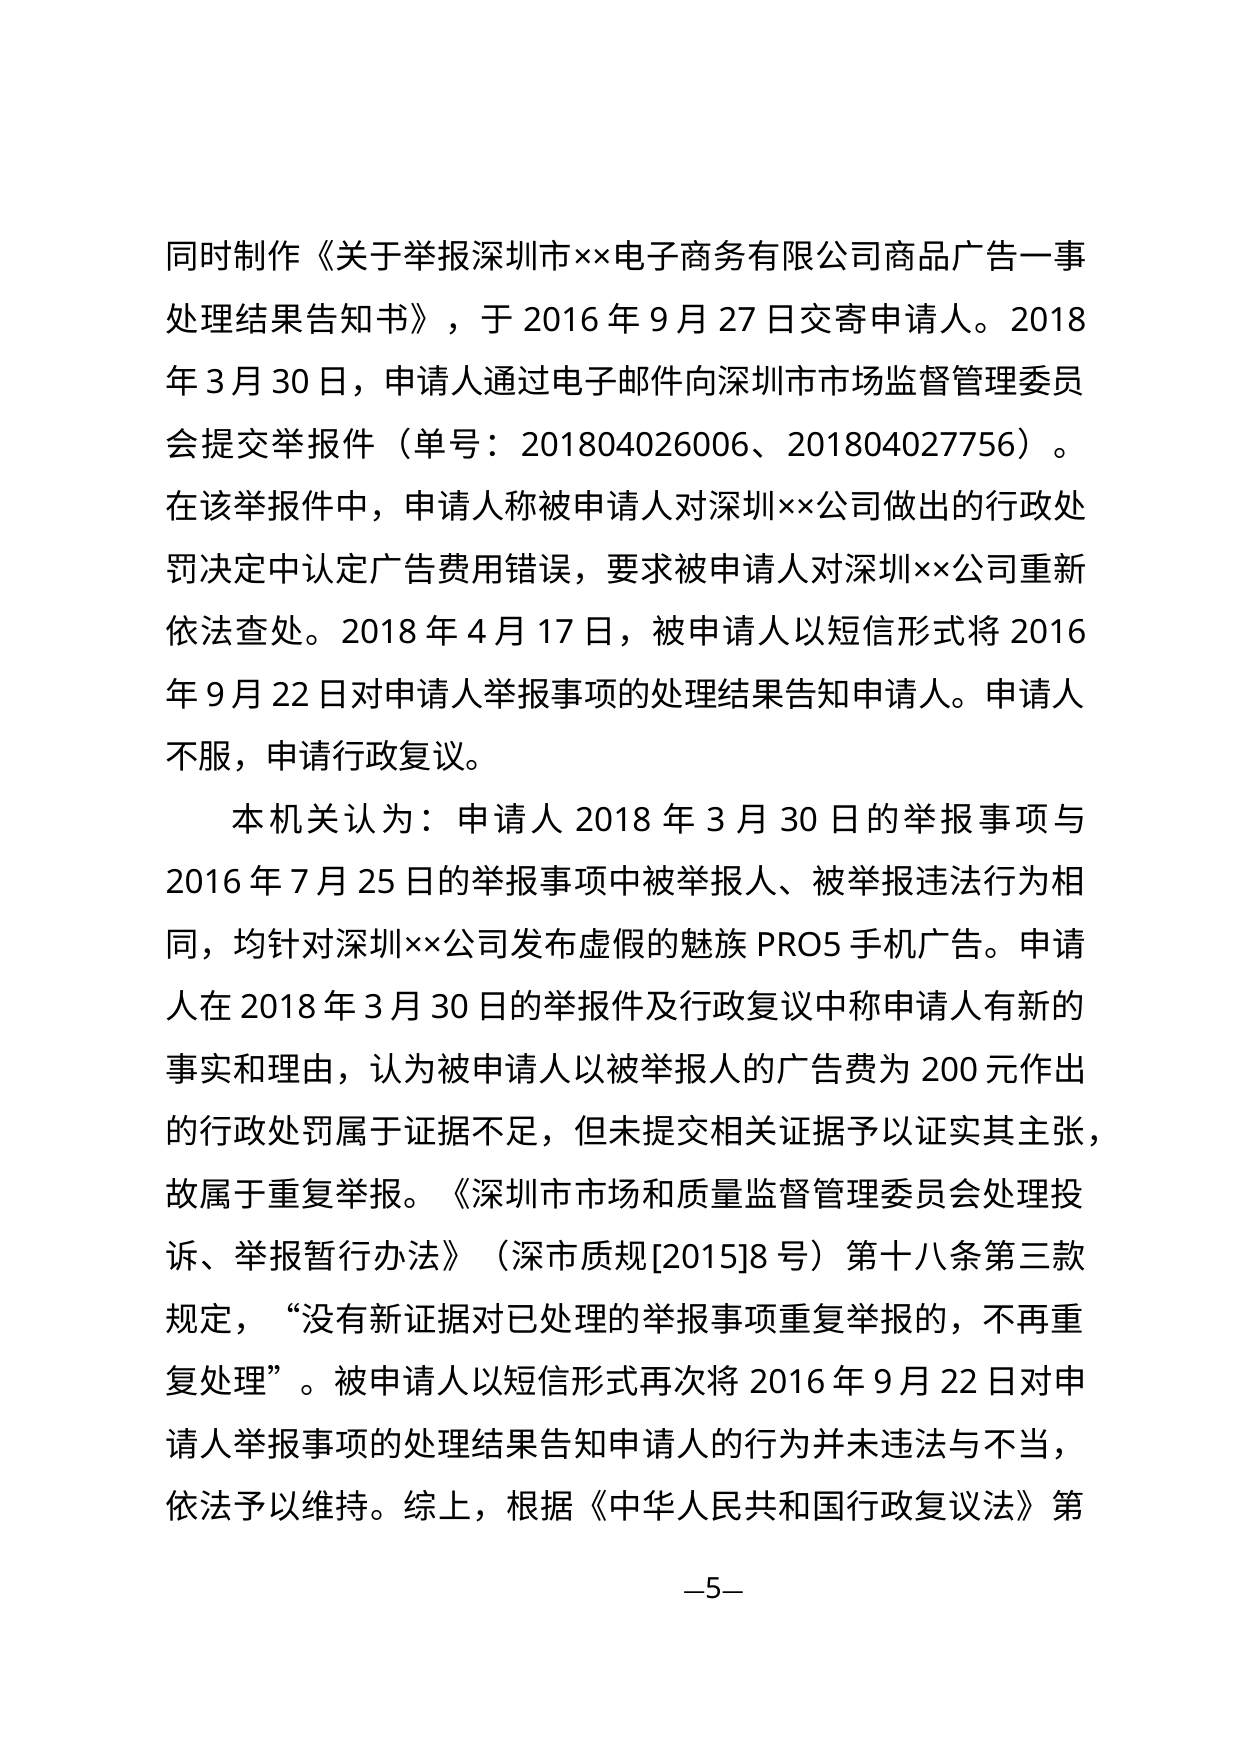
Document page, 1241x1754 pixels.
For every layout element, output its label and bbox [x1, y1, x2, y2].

text [165, 781, 1087, 1531]
text [165, 218, 1087, 781]
